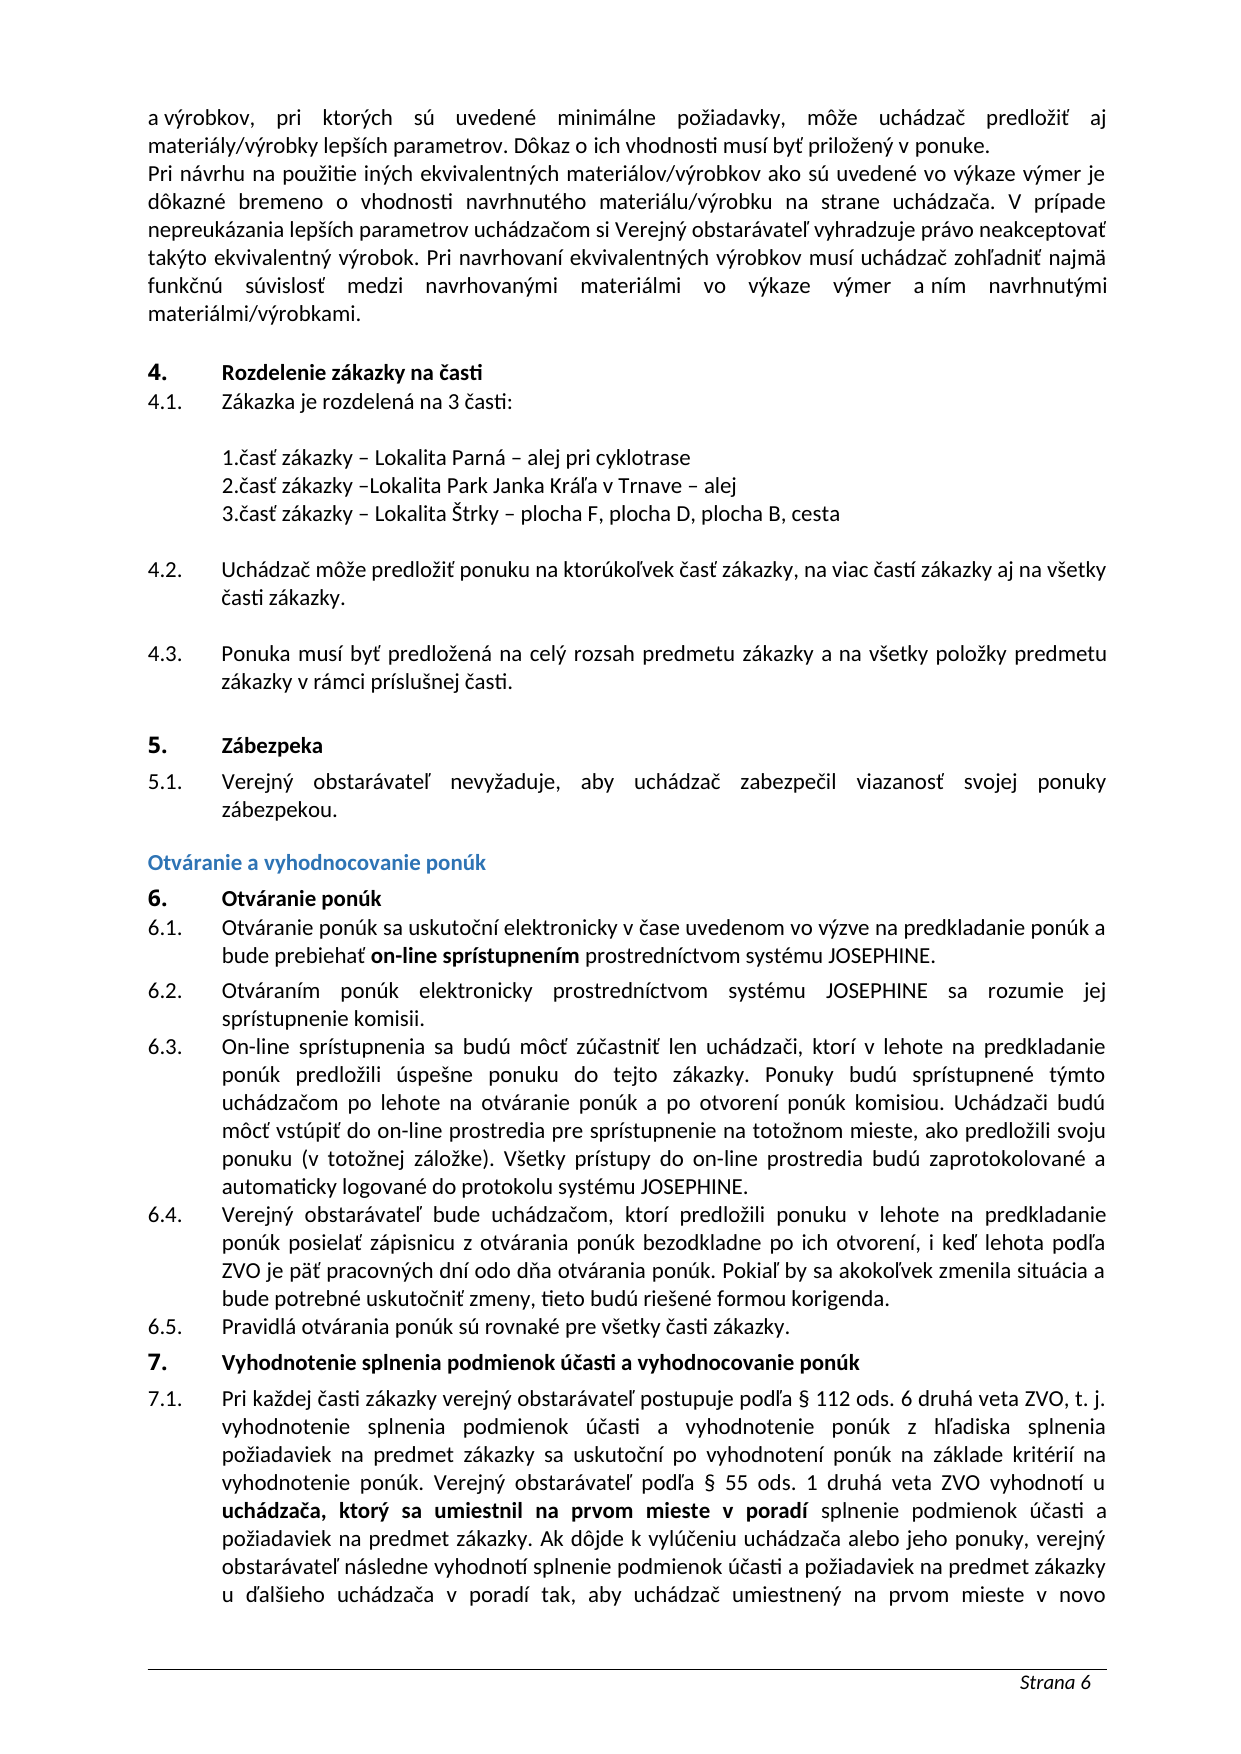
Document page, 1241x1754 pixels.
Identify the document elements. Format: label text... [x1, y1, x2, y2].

list Otváranie ponúk [148, 882, 1107, 913]
list 3.časť zákazky – Lokalita Štrky – plocha F, plocha D, plocha B, cesta [222, 499, 1107, 527]
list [148, 1384, 1107, 1608]
list Vyhodnotenie splnenia podmienok účasti a vyhodnocovanie ponúk [148, 1346, 1107, 1377]
list 1.časť zákazky – Lokalita Parná – alej pri cyklotrase [222, 443, 1107, 471]
text 4.2. Uchádzač môže predložiť ponuku na ktorúkoľvek časť zákazky, na viac častí zákazky aj na všetky časti zákazky. [148, 555, 1107, 611]
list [148, 103, 1107, 159]
list Otváraním ponúk elektronicky prostredníctvom systému JOSEPHINE sa rozumie jej sprístupnenie komisii. [148, 976, 1107, 1032]
text 4.3. Ponuka musí byť predložená na celý rozsah predmetu zákazky a na všetky položky predmetu zákazky v rámci príslušnej časti. [148, 639, 1107, 695]
subtitle Otváranie a vyhodnocovanie ponúk [148, 848, 1107, 876]
list 2.časť zákazky –Lokalita Park Janka Kráľa v Trnave – alej [222, 471, 1107, 499]
list Pri návrhu na použitie iných ekvivalentných materiálov/výrobkov ako sú uvedené vo výkaze výmer je dôkazné bremeno o vhodnosti navrhnutého materiálu/výrobku na strane uchádzača. V prípade nepreukázania lepších parametrov uchádzačom si Verejný obstarávateľ vyhradzuje právo neakceptovať takýto ekvivalentný výrobok. Pri navrhovaní ekvivalentných výrobkov musí uchádzač zohľadniť najmä funkčnú súvislosť medzi navrhovanými materiálmi vo výkaze výmer a ním navrhnutými materiálmi/výrobkami. [148, 159, 1107, 328]
list Pravidlá otvárania ponúk sú rovnaké pre všetky časti zákazky. [148, 1312, 1107, 1340]
list Otváranie ponúk sa uskutoční elektronicky v čase uvedenom vo výzve na predkladanie ponúk a bude prebiehať on-line sprístupnením prostredníctvom systému JOSEPHINE. [148, 913, 1107, 969]
list Verejný obstarávateľ bude uchádzačom, ktorí predložili ponuku v lehote na predkladanie ponúk posielať zápisnicu z otvárania ponúk bezodkladne po ich otvorení, i keď lehota podľa ZVO je päť pracovných dní odo dňa otvárania ponúk. Pokiaľ by sa akokoľvek zmenila situácia a bude potrebné uskutočniť zmeny, tieto budú riešené formou korigenda. [148, 1200, 1107, 1312]
list Zábezpeka [148, 729, 1107, 761]
list Rozdelenie zákazky na časti [148, 356, 1107, 387]
list Verejný obstarávateľ nevyžaduje, aby uchádzač zabezpečil viazanosť svojej ponuky zábezpekou. [148, 767, 1107, 823]
list Zákazka je rozdelená na 3 časti: [148, 387, 1107, 415]
list On-line sprístupnenia sa budú môcť zúčastniť len uchádzači, ktorí v lehote na predkladanie ponúk predložili úspešne ponuku do tejto zákazky. Ponuky budú sprístupnené týmto uchádzačom po lehote na otváranie ponúk a po otvorení ponúk komisiou. Uchádzači budú môcť vstúpiť do on-line prostredia pre sprístupnenie na totožnom mieste, ako predložili svoju ponuku (v totožnej záložke). Všetky prístupy do on-line prostredia budú zaprotokolované a automaticky logované do protokolu systému JOSEPHINE. [148, 1032, 1107, 1200]
